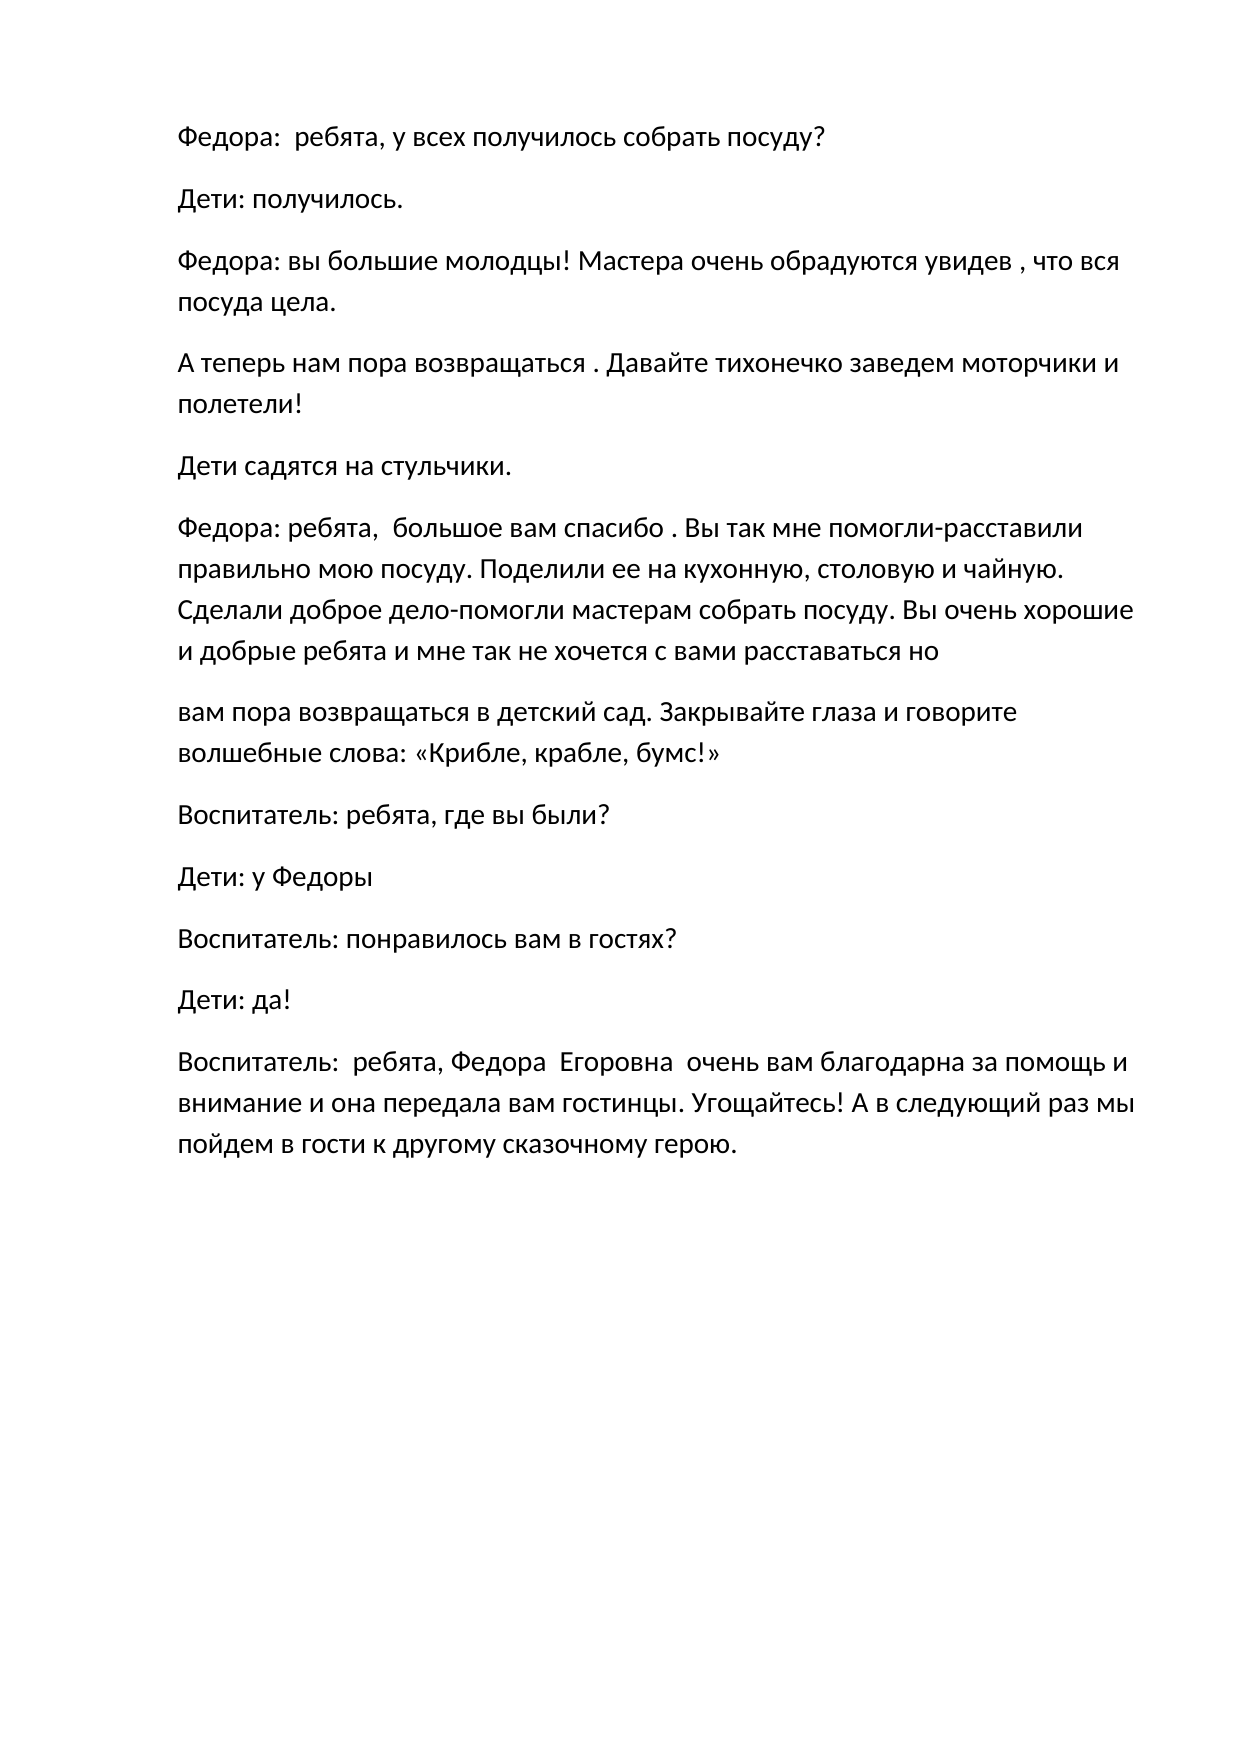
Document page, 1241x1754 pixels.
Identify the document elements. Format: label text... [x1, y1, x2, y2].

text Федора: ребята, у всех получилось собрать посуду? [177, 118, 1152, 154]
text Федора: ребята, большое вам спасибо . Вы так мне помогли-расставили правильно мою посуду. Поделили ее на кухонную, столовую и чайную. Сделали доброе дело-помогли мастерам собрать посуду. Вы очень хорошие и добрые ребята и мне так не хочется с вами расставаться но [177, 509, 1152, 667]
text Дети: да! [177, 981, 1152, 1017]
text Воспитатель: ребята, где вы были? [177, 796, 1152, 832]
text Федора: вы большие молодцы! Мастера очень обрадуются увидев , что вся посуда цела. [177, 242, 1152, 318]
text Дети: получилось. [177, 180, 1152, 216]
text Дети садятся на стульчики. [177, 447, 1152, 483]
text Воспитатель: ребята, Федора Егоровна очень вам благодарна за помощь и внимание и она передала вам гостинцы. Угощайтесь! А в следующий раз мы пойдем в гости к другому сказочному герою. [177, 1043, 1152, 1161]
text Дети: у Федоры [177, 858, 1152, 893]
text вам пора возвращаться в детский сад. Закрывайте глаза и говорите волшебные слова: «Крибле, крабле, бумс!» [177, 693, 1152, 770]
text А теперь нам пора возвращаться . Давайте тихонечко заведем моторчики и полетели! [177, 344, 1152, 421]
text Воспитатель: понравилось вам в гостях? [177, 920, 1152, 955]
